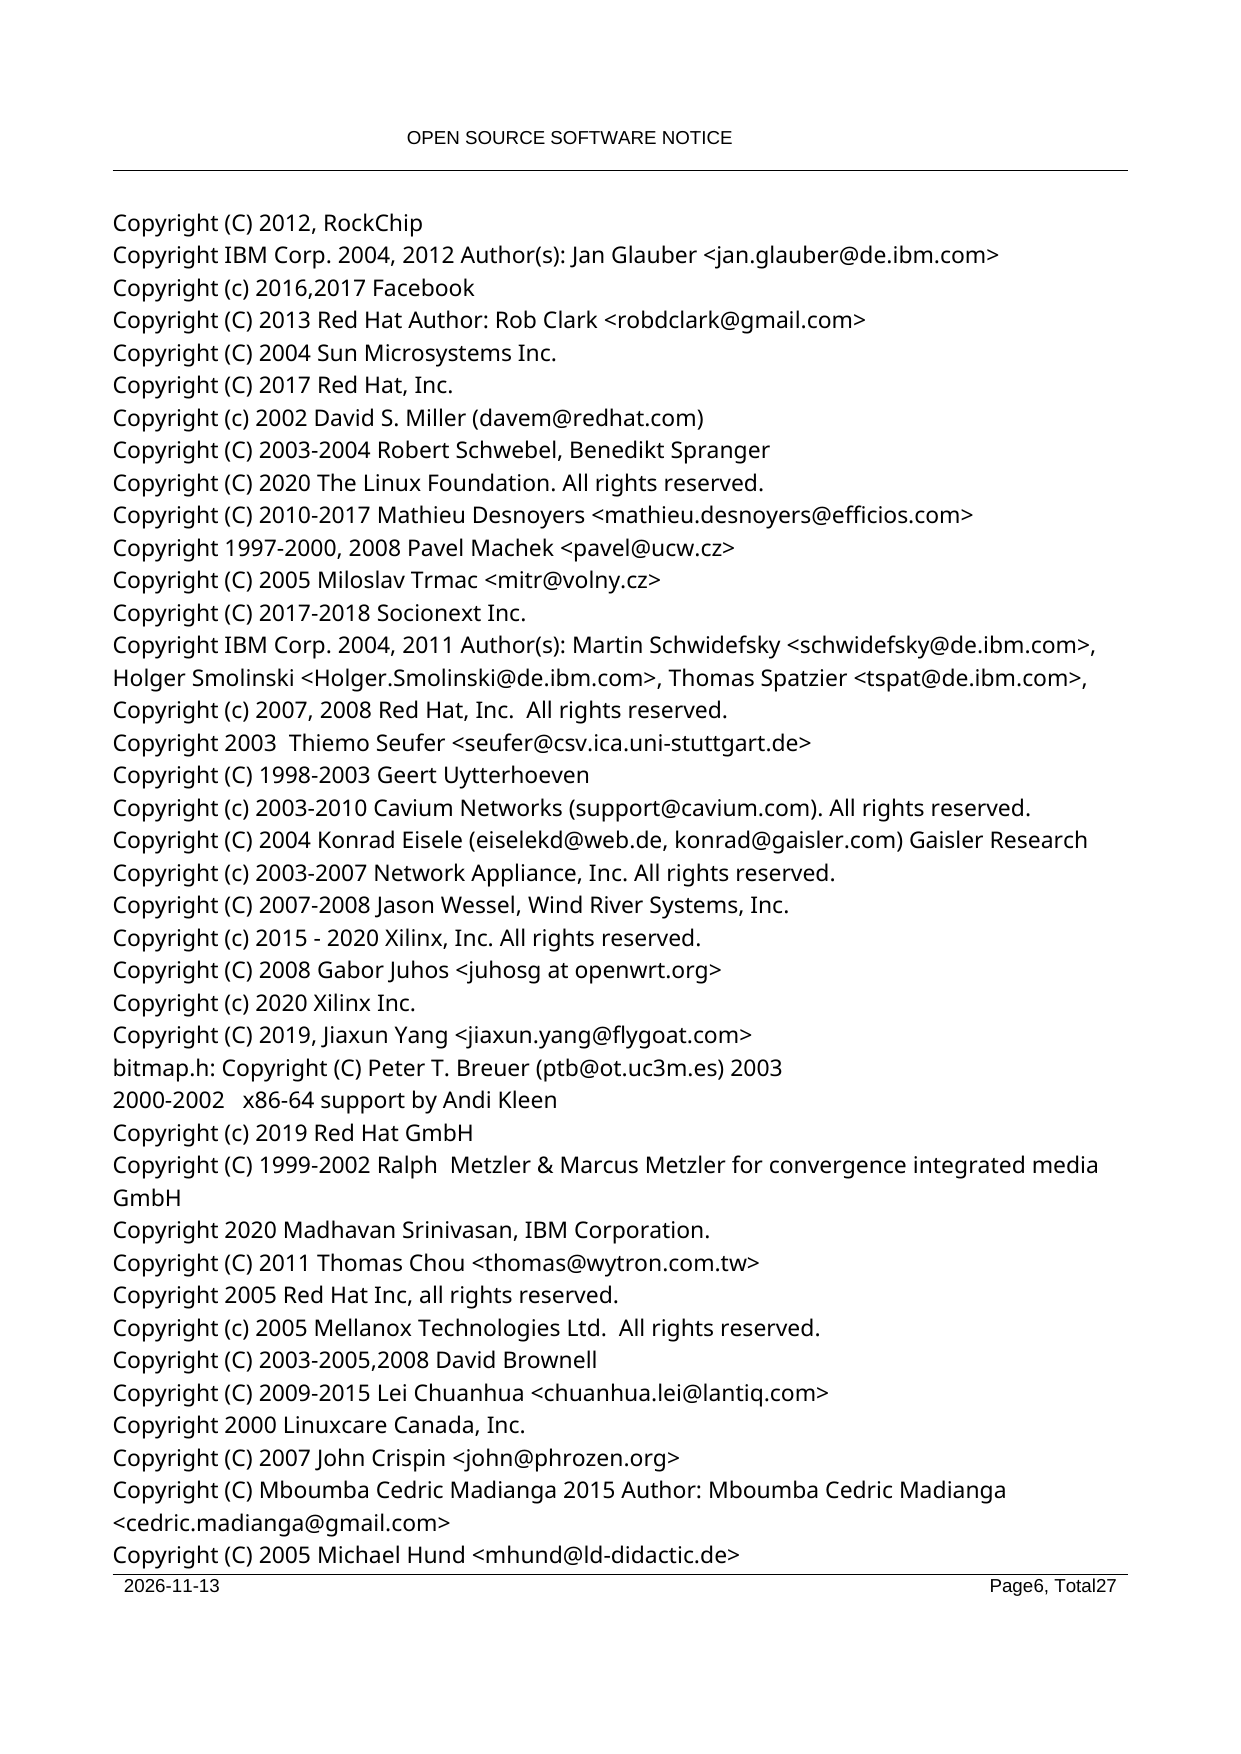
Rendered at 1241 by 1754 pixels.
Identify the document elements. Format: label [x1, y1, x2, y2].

text [112, 206, 1128, 1571]
